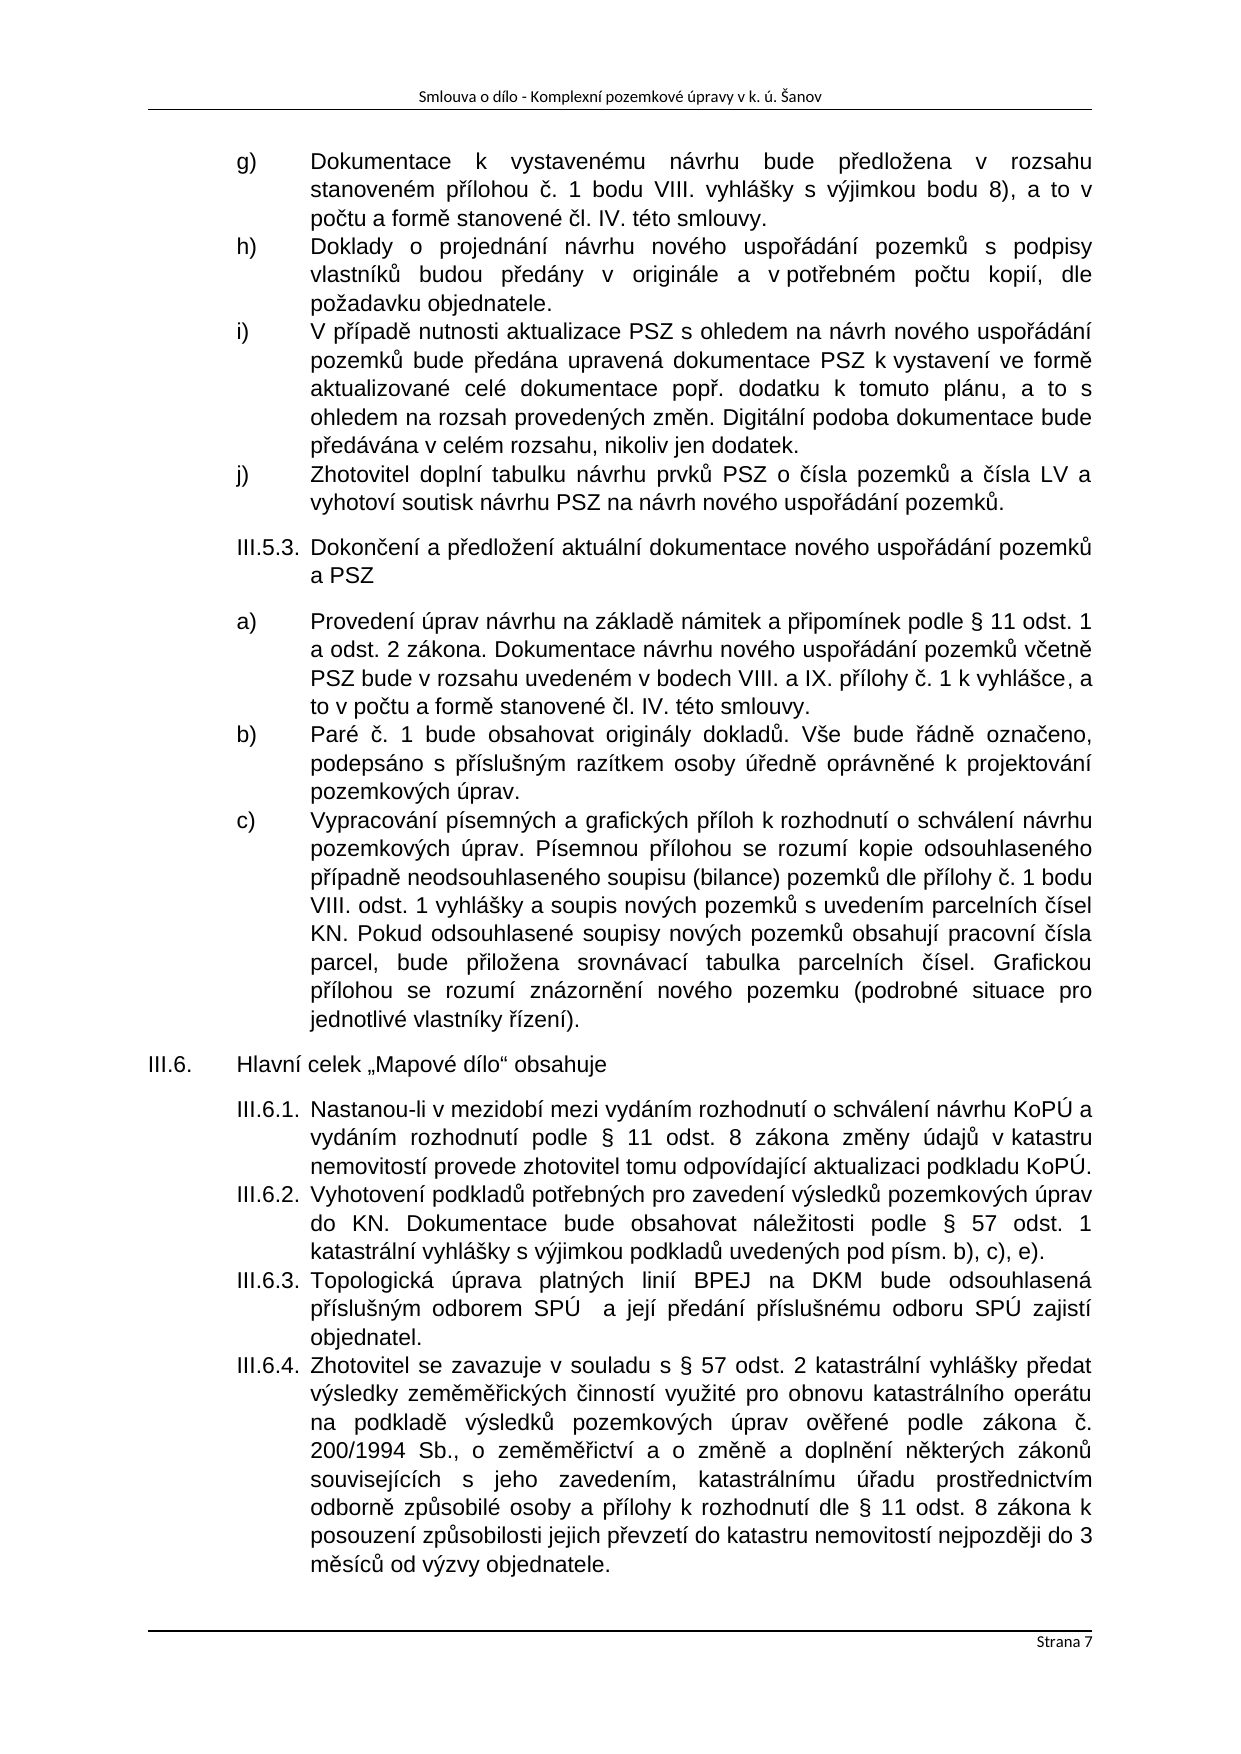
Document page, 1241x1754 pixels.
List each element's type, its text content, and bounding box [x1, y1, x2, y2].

text Nastanou-li v mezidobí mezi vydáním rozhodnutí o schválení návrhu KoPÚ a vydáním rozhodnutí podle § 11 odst. 8 zákona změny údajů v katastru nemovitostí provede zhotovitel tomu odpovídající aktualizaci podkladu KoPÚ. [236, 1096, 1092, 1179]
text Zhotovitel se zavazuje v souladu s § 57 odst. 2 katastrální vyhlášky předat výsledky zeměměřických činností využité pro obnovu katastrálního operátu na podkladě výsledků pozemkových úprav ověřené podle zákona č. 200/1994 Sb., o zeměměřictví a o změně a doplnění některých zákonů souvisejících s jeho zavedením, katastrálnímu úřadu prostřednictvím odborně způsobilé osoby a přílohy k rozhodnutí dle § 11 odst. 8 zákona k posouzení způsobilosti jejich převzetí do katastru nemovitostí nejpozději do 3 měsíců od výzvy objednatele. [236, 1352, 1092, 1577]
text Topologická úprava platných linií BPEJ na DKM bude odsouhlasená příslušným odborem SPÚ a její předání příslušnému odboru SPÚ zajistí objednatel. [236, 1267, 1092, 1350]
text Vypracování písemných a grafických příloh k rozhodnutí o schválení návrhu pozemkových úprav. Písemnou přílohou se rozumí kopie odsouhlaseného případně neodsouhlaseného soupisu (bilance) pozemků dle přílohy č. 1 bodu VIII. odst. 1 vyhlášky a soupis nových pozemků s uvedením parcelních čísel KN. Pokud odsouhlasené soupisy nových pozemků obsahují pracovní čísla parcel, bude přiložena srovnávací tabulka parcelních čísel. Grafickou přílohou se rozumí znázornění nového pozemku (podrobné situace pro jednotlivé vlastníky řízení). [236, 807, 1092, 1032]
text Paré č. 1 bude obsahovat originály dokladů. Vše bude řádně označeno, podepsáno s příslušným razítkem osoby úředně oprávněné k projektování pozemkových úprav. [236, 721, 1092, 804]
text Dokončení a předložení aktuální dokumentace nového uspořádání pozemků a PSZ [236, 534, 1092, 589]
text Doklady o projednání návrhu nového uspořádání pozemků s podpisy vlastníků budou předány v originále a v potřebném počtu kopií, dle požadavku objednatele. [236, 233, 1092, 316]
list Hlavní celek „Mapové dílo“ obsahuje [148, 1051, 1092, 1077]
text Provedení úprav návrhu na základě námitek a připomínek podle § 11 odst. 1 a odst. 2 zákona. Dokumentace návrhu nového uspořádání pozemků včetně PSZ bude v rozsahu uvedeném v bodech VIII. a IX. přílohy č. 1 k vyhlášce, a to v počtu a formě stanovené čl. IV. této smlouvy. [236, 608, 1092, 719]
text V případě nutnosti aktualizace PSZ s ohledem na návrh nového uspořádání pozemků bude předána upravená dokumentace PSZ k vystavení ve formě aktualizované celé dokumentace popř. dodatku k tomuto plánu, a to s ohledem na rozsah provedených změn. Digitální podoba dokumentace bude předávána v celém rozsahu, nikoliv jen dodatek. [236, 318, 1092, 458]
text Vyhotovení podkladů potřebných pro zavedení výsledků pozemkových úprav do KN. Dokumentace bude obsahovat náležitosti podle § 57 odst. 1 katastrální vyhlášky s výjimkou podkladů uvedených pod písm. b), c), e). [236, 1181, 1092, 1264]
text Zhotovitel doplní tabulku návrhu prvků PSZ o čísla pozemků a čísla LV a vyhotoví soutisk návrhu PSZ na návrh nového uspořádání pozemků. [236, 461, 1092, 515]
text Dokumentace k vystavenému návrhu bude předložena v rozsahu stanoveném přílohou č. 1 bodu VIII. vyhlášky s výjimkou bodu 8), a to v počtu a formě stanovené čl. IV. této smlouvy. [236, 148, 1092, 231]
